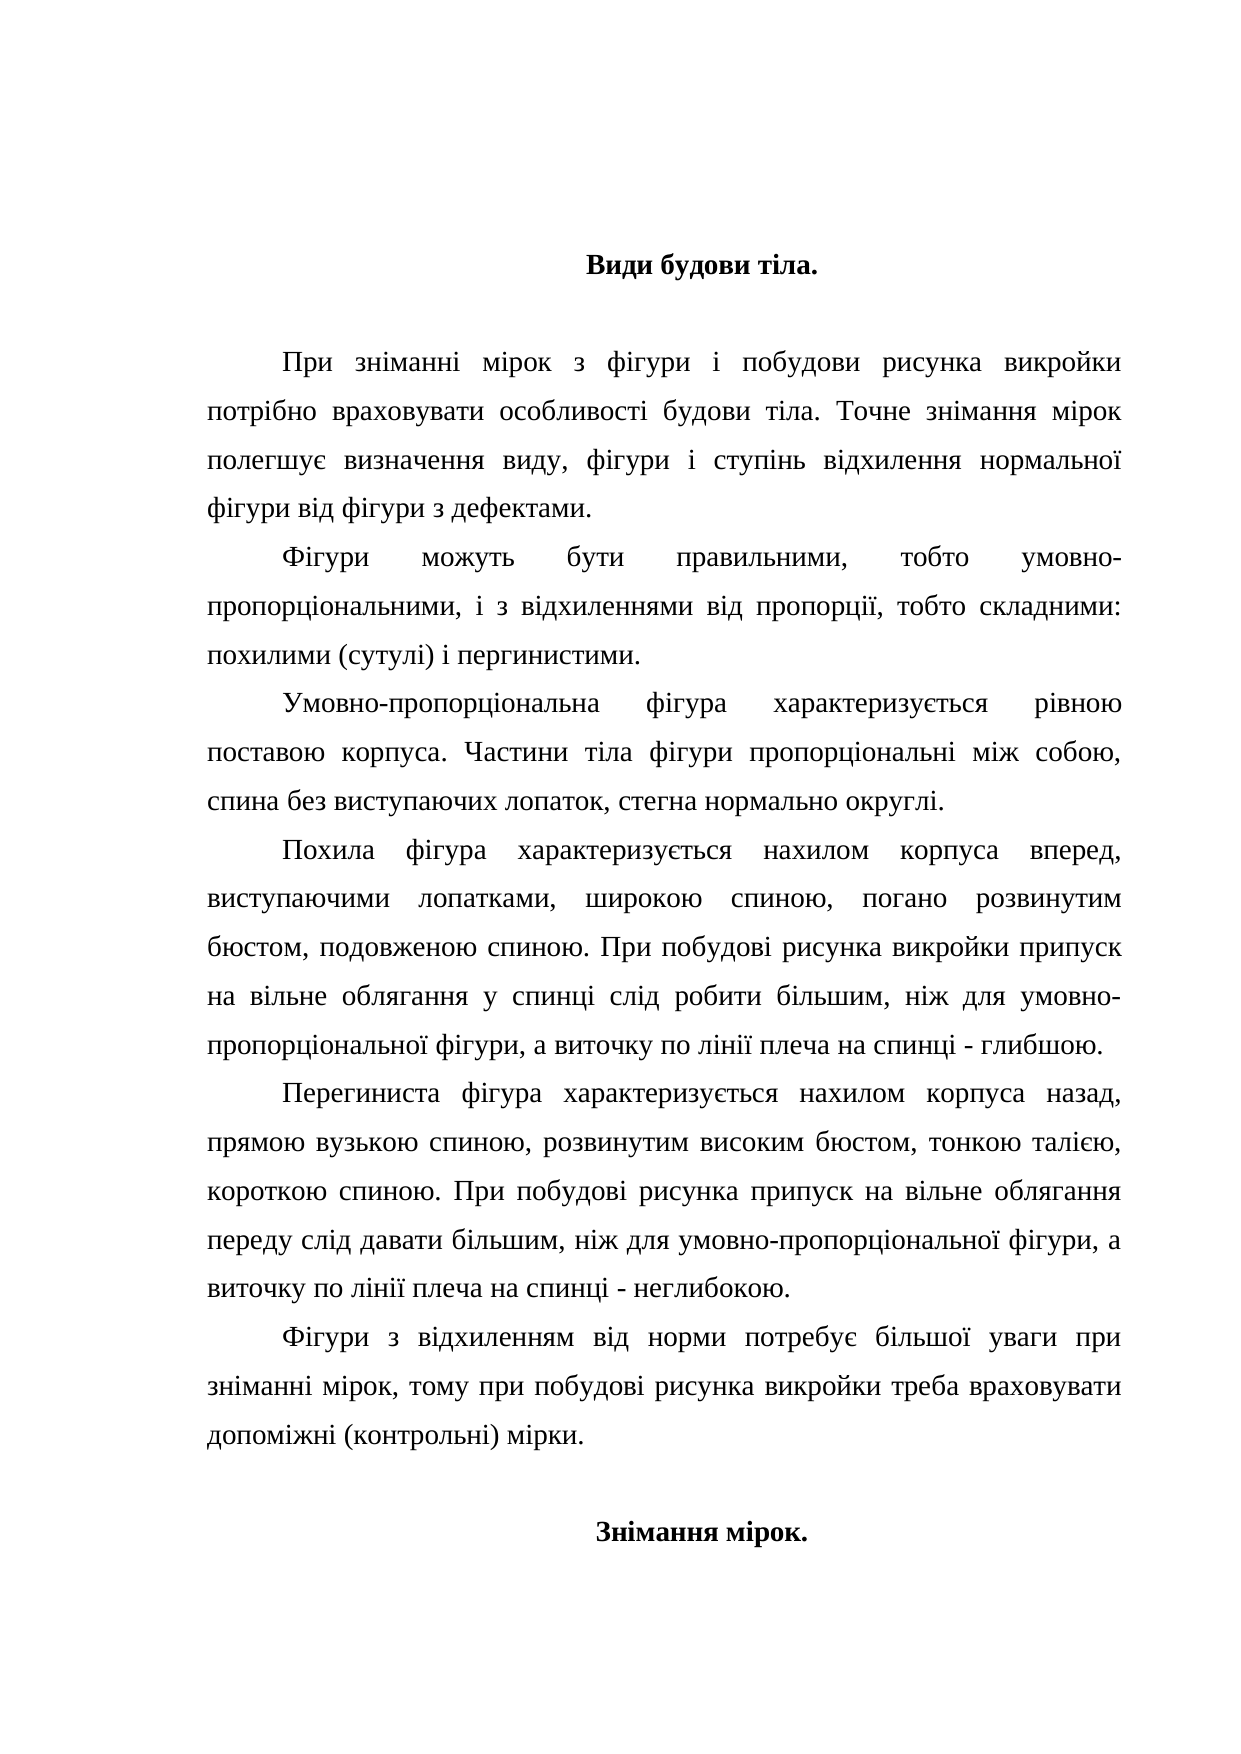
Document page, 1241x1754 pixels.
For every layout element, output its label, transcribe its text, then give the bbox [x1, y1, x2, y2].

text Умовно-пропорціональна фігура характеризується рівною поставою корпуса. Частини тіла фігури пропорціональні між собою, спина без виступаючих лопаток, стегна нормально округлі. [207, 687, 1122, 817]
text Види будови тіла. [207, 248, 1122, 281]
text Похила фігура характеризується нахилом корпуса вперед, виступаючими лопатками, широкою спиною, погано розвинутим бюстом, подовженою спиною. При побудові рисунка викройки припуск на вільне облягання у спинці слід робити більшим, ніж для умовно-пропорціональної фігури, а виточку по лінії плеча на спинці - глибшою. [207, 833, 1122, 1061]
text Фігури можуть бути правильними, тобто умовно-пропорціональними, і з відхиленнями від пропорції, тобто складними: похилими (сутулі) і пергинистими. [207, 541, 1122, 671]
text Перегиниста фігура характеризується нахилом корпуса назад, прямою вузькою спиною, розвинутим високим бюстом, тонкою талією, короткою спиною. При побудові рисунка припуск на вільне облягання переду слід давати більшим, ніж для умовно-пропорціональної фігури, а виточку по лінії плеча на спинці - неглибокою. [207, 1077, 1122, 1304]
text При зніманні мірок з фігури і побудови рисунка викройки потрібно враховувати особливості будови тіла. Точне знімання мірок полегшує визначення виду, фігури і ступінь відхилення нормальної фігури від фігури з дефектами. [207, 346, 1122, 524]
text Знімання мірок. [207, 1516, 1122, 1548]
text Фігури з відхиленням від норми потребує більшої уваги при зніманні мірок, тому при побудові рисунка викройки треба враховувати допоміжні (контрольні) мірки. [207, 1321, 1122, 1451]
